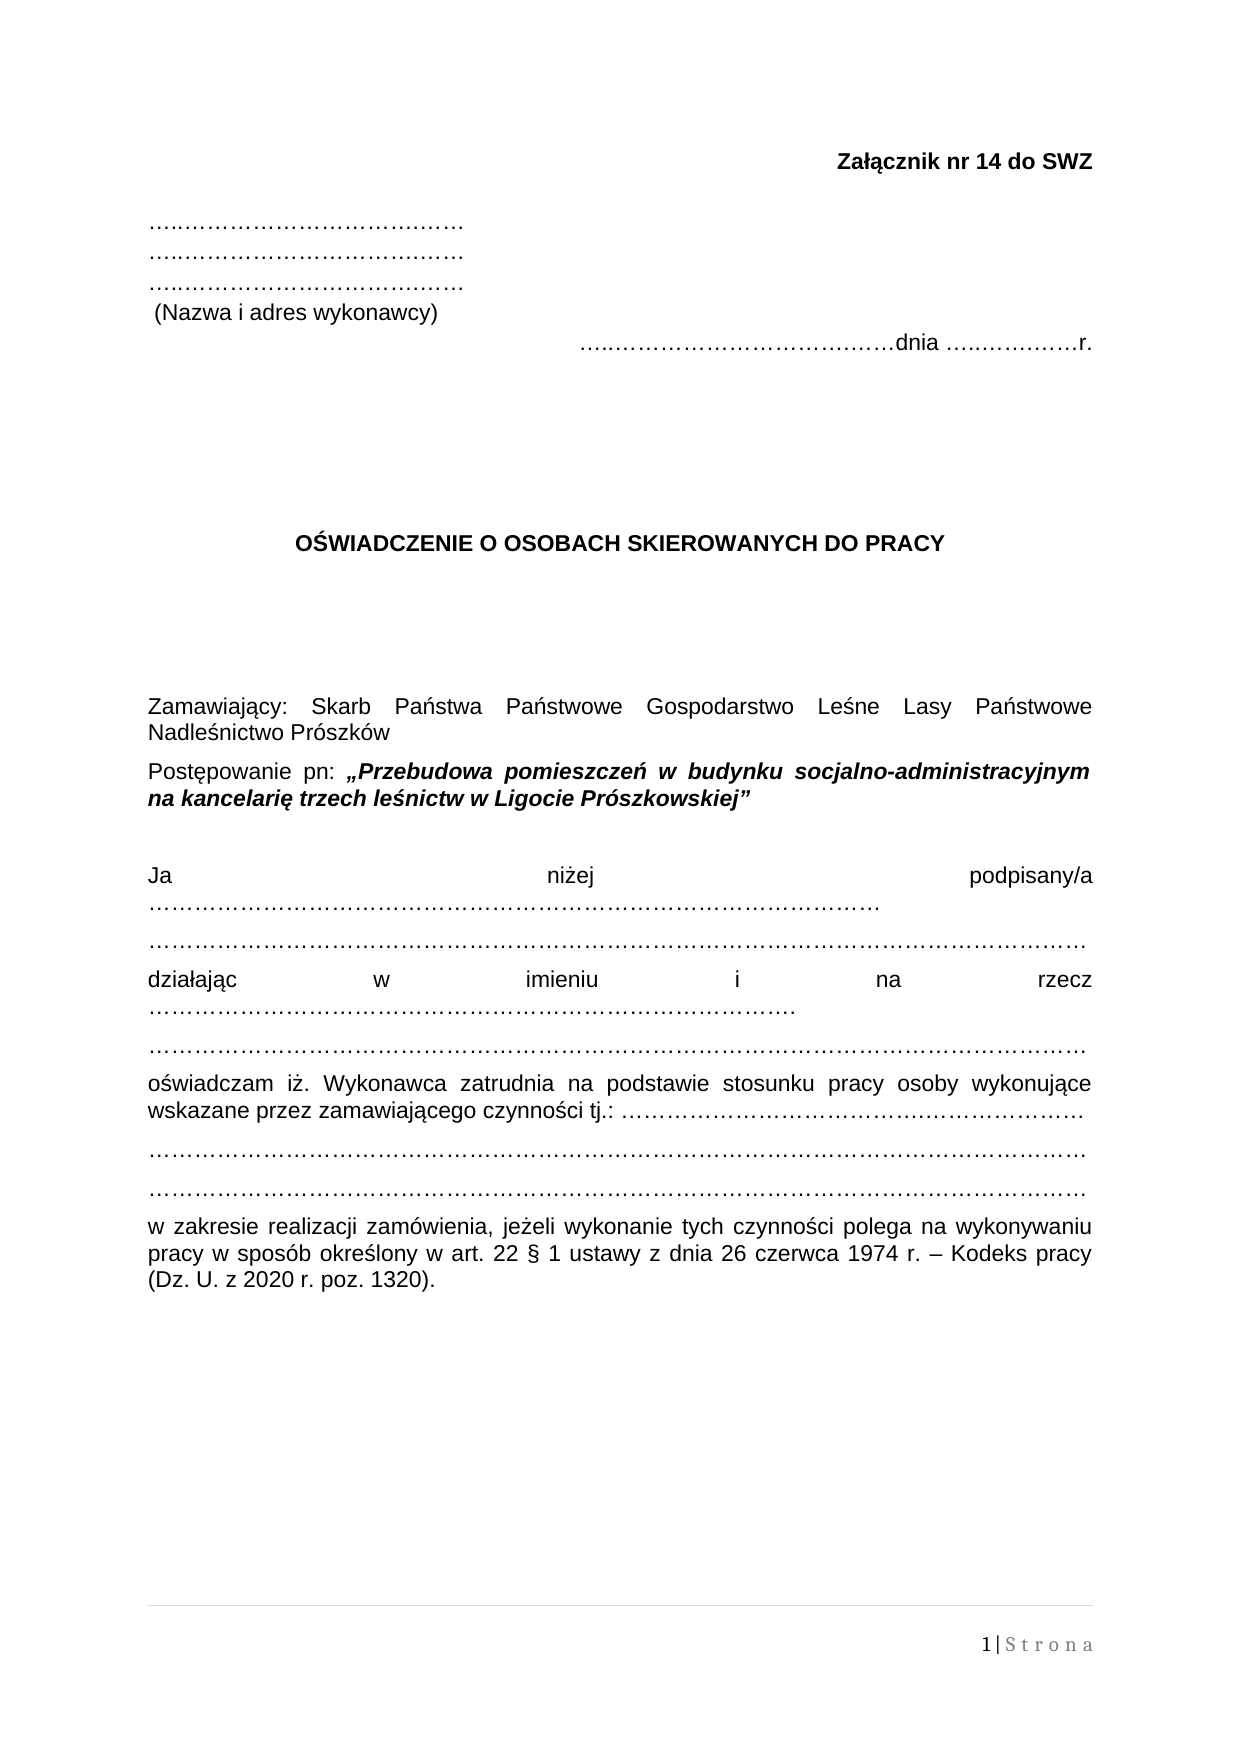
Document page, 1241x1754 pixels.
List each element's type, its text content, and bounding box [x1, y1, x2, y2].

text (Nazwa i adres wykonawcy) [148, 299, 1093, 325]
text …………………………………………………………………………………………………………… [148, 1174, 1093, 1201]
text w zakresie realizacji zamówienia, jeżeli wykonanie tych czynności polega na wykonywaniu pracy w sposób określony w art. 22 § 1 ustawy z dnia 26 czerwca 1974 r. – Kodeks pracy (Dz. U. z 2020 r. poz. 1320). [148, 1213, 1093, 1292]
text działając w imieniu i na rzecz …………………………………………………………………………. [148, 966, 1093, 1019]
text …..………………………….…… [148, 238, 1093, 264]
text Postępowanie pn: „Przebudowa pomieszczeń w budynku socjalno-administracyjnym na kancelarię trzech leśnictw w Ligocie Prószkowskiej” [148, 758, 1093, 811]
text …..………………………….…… [148, 268, 1093, 295]
text …………………………………………………………………………………………………………… [148, 1032, 1093, 1058]
text Zamawiający: Skarb Państwa Państwowe Gospodarstwo Leśne Lasy Państwowe Nadleśnictwo Prószków [148, 693, 1093, 746]
text …..………………………….……dnia …..…….……r. [148, 329, 1093, 355]
text …………………………………………………………………………………………………………… [148, 1136, 1093, 1162]
text Załącznik nr 14 do SWZ [148, 148, 1093, 174]
text …..………………………….…… [148, 208, 1093, 234]
text OŚWIADCZENIE O OSOBACH SKIEROWANYCH DO PRACY [148, 530, 1093, 556]
text Ja niżej podpisany/a …………………………………………………………………………………… [148, 862, 1093, 915]
text …………………………………………………………………………………………………………… [148, 927, 1093, 954]
text oświadczam iż. Wykonawca zatrudnia na podstawie stosunku pracy osoby wykonujące wskazane przez zamawiającego czynności tj.: ………………………………….………………… [148, 1070, 1093, 1123]
